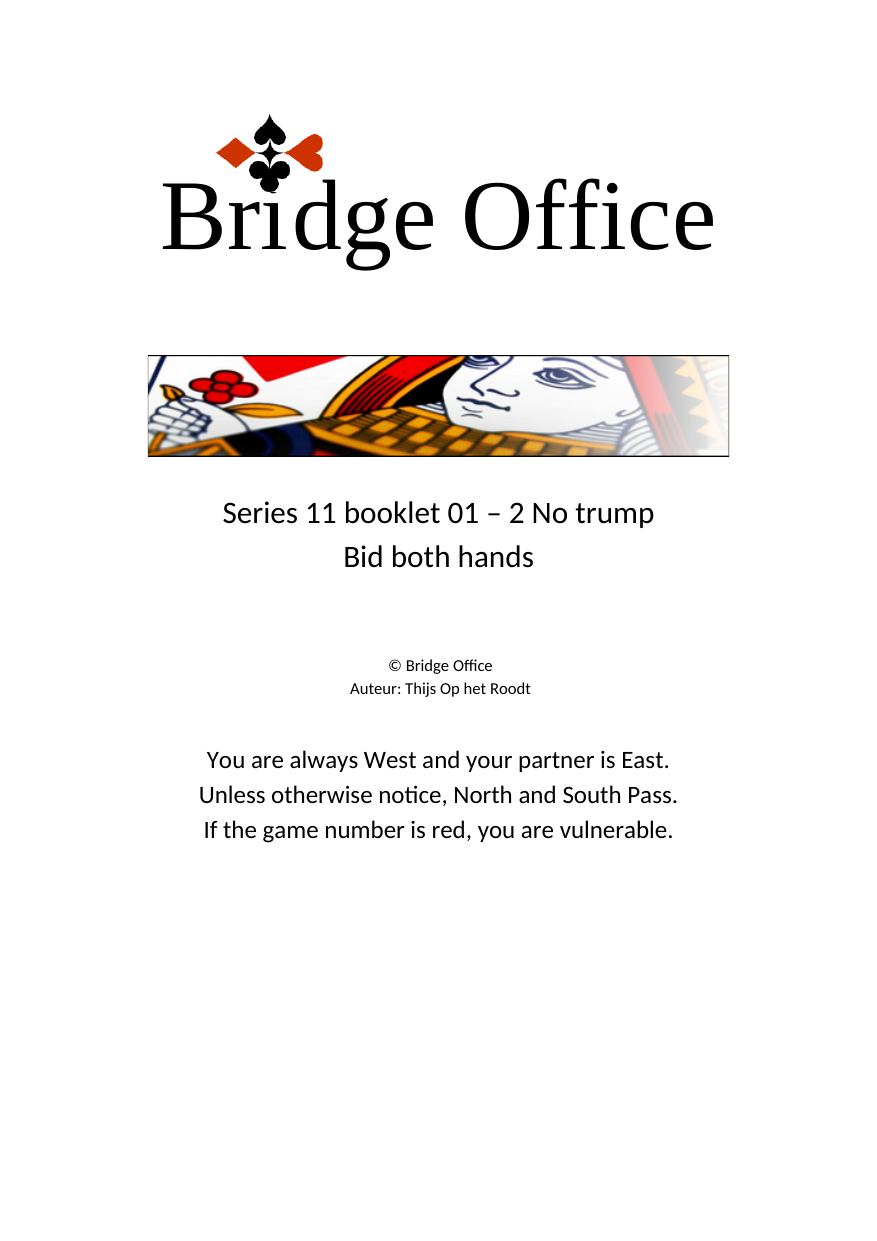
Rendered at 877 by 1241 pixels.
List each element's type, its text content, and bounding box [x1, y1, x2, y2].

text Auteur: Thijs Op het Roodt You are always West and your partner is East. [148, 678, 729, 775]
picture [215, 113, 323, 192]
text If the game number is red, you are vulnerable. [148, 814, 729, 845]
text Unless otherwise notice, North and South Pass. [148, 779, 729, 810]
text Series 11 booklet 01 – 2 No trump [148, 493, 729, 531]
text © Bridge Office [148, 655, 729, 676]
text Bid both hands [148, 537, 729, 575]
picture [147, 355, 730, 457]
